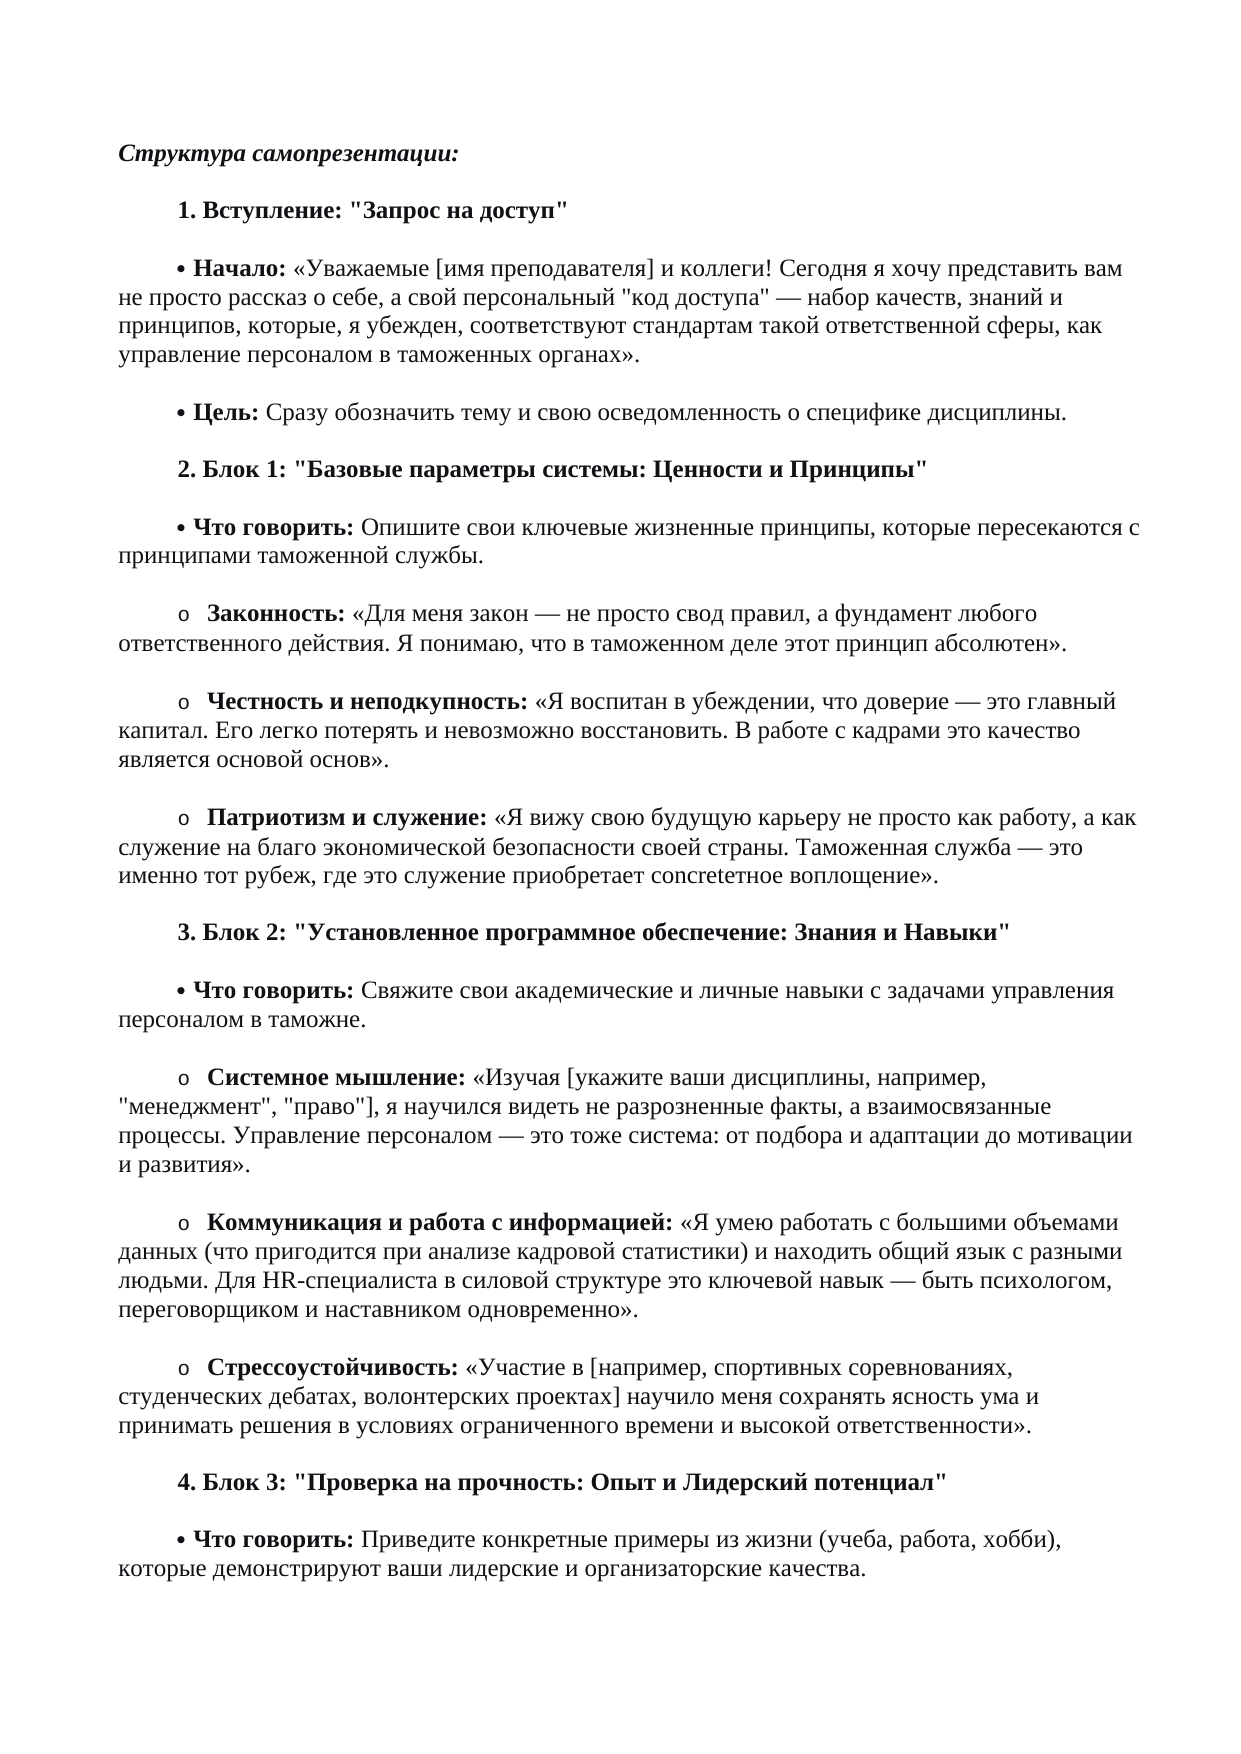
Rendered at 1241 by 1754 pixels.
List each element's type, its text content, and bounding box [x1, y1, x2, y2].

text 2. Блок 1: "Базовые параметры системы: Ценности и Принципы" [118, 454, 1152, 482]
list Начало: «Уважаемые [имя преподавателя] и коллеги! Сегодня я хочу представить вам не просто рассказ о себе, а свой персональный "код доступа" — набор качеств, знаний и принципов, которые, я убежден, соответствуют стандартам такой ответственной сферы, как управление персоналом в таможенных органах». [118, 253, 1152, 368]
list Что говорить: Опишите свои ключевые жизненные принципы, которые пересекаются с принципами таможенной службы. [118, 512, 1152, 569]
subtitle Структура самопрезентации: [118, 118, 1152, 167]
list Что говорить: Приведите конкретные примеры из жизни (учеба, работа, хобби), которые демонстрируют ваши лидерские и организаторские качества. [118, 1524, 1152, 1582]
text 4. Блок 3: "Проверка на прочность: Опыт и Лидерский потенциал" [118, 1467, 1152, 1495]
list Честность и неподкупность: «Я воспитан в убеждении, что доверие — это главный капитал. Его легко потерять и невозможно восстановить. В работе с кадрами это качество является основой основ». [118, 686, 1152, 773]
list Системное мышление: «Изучая [укажите ваши дисциплины, например, "менеджмент", "право"], я научился видеть не разрозненные факты, а взаимосвязанные процессы. Управление персоналом — это тоже система: от подбора и адаптации до мотивации и развития». [118, 1062, 1152, 1177]
list Коммуникация и работа с информацией: «Я умею работать с большими объемами данных (что пригодится при анализе кадровой статистики) и находить общий язык с разными людьми. Для HR-специалиста в силовой структуре это ключевой навык — быть психологом, переговорщиком и наставником одновременно». [118, 1207, 1152, 1322]
text 1. Вступление: "Запрос на доступ" [118, 195, 1152, 224]
list Патриотизм и служение: «Я вижу свою будущую карьеру не просто как работу, а как служение на благо экономической безопасности своей страны. Таможенная служба — это именно тот рубеж, где это служение приобретает concreteтное воплощение». [118, 802, 1152, 889]
list Законность: «Для меня закон — не просто свод правил, а фундамент любого ответственного действия. Я понимаю, что в таможенном деле этот принцип абсолютен». [118, 598, 1152, 657]
text 3. Блок 2: "Установленное программное обеспечение: Знания и Навыки" [118, 917, 1152, 946]
list Что говорить: Свяжите свои академические и личные навыки с задачами управления персоналом в таможне. [118, 975, 1152, 1032]
list Стрессоустойчивость: «Участие в [например, спортивных соревнованиях, студенческих дебатах, волонтерских проектах] научило меня сохранять ясность ума и принимать решения в условиях ограниченного времени и высокой ответственности». [118, 1352, 1152, 1439]
list Цель: Сразу обозначить тему и свою осведомленность о специфике дисциплины. [118, 397, 1152, 426]
